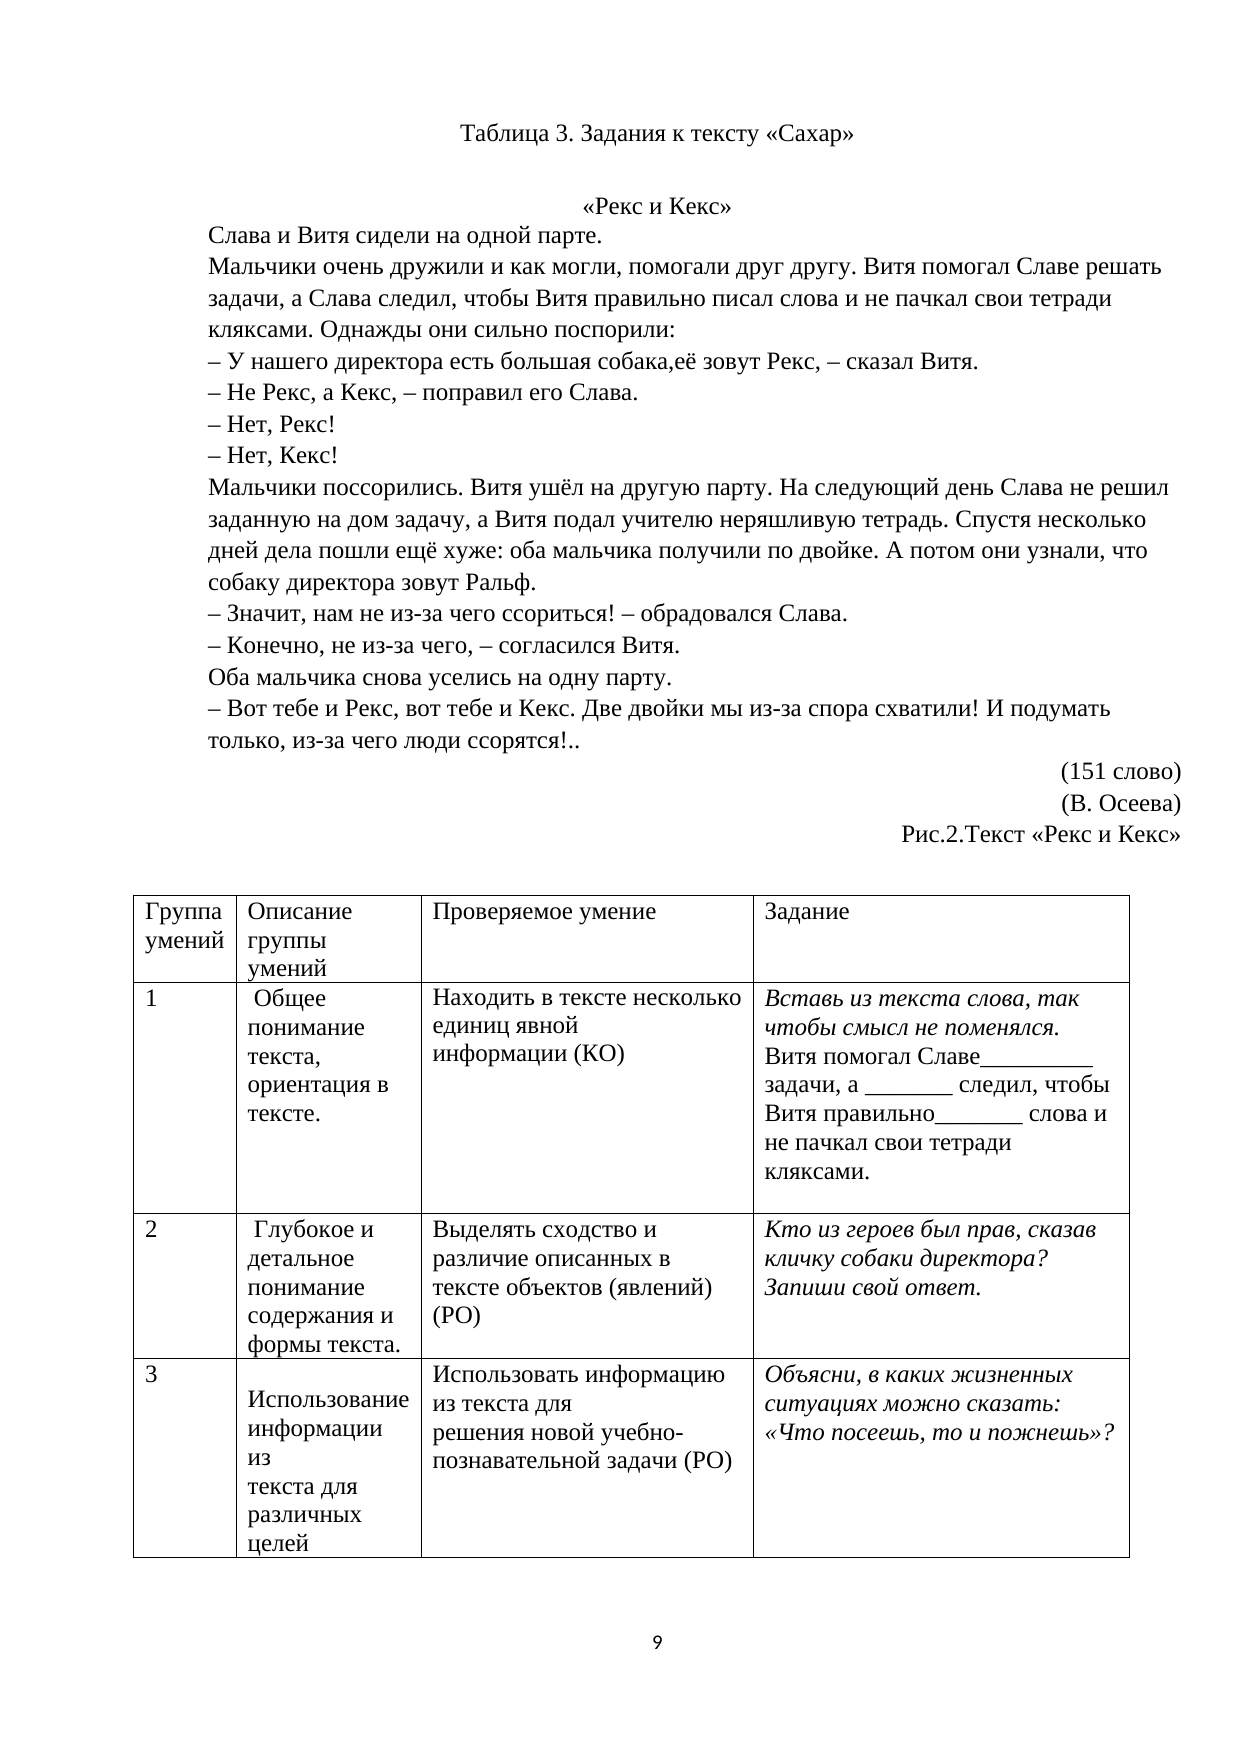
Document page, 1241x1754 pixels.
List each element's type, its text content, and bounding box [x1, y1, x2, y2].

table_cell Объясни, в каких жизненных ситуациях можно сказать: «Что посеешь, то и пожнешь»? [754, 1359, 1129, 1557]
list заданную на дом задачу, а Витя подал учителю неряшливую тетрадь. Спустя несколько дней дела пошли ещё хуже: оба мальчика получили по двойке. А потом они узнали, что собаку директора зовут Ральф. [208, 504, 1181, 596]
table_cell 2 [134, 1214, 236, 1358]
list – Вот тебе и Рекс, вот тебе и Кекс. Две двойки мы из-за спора схватили! И подумать только, из-за чего люди ссорятся!.. [208, 693, 1181, 753]
table_header Проверяемое умение [422, 896, 753, 982]
list Мальчики поссорились. Витя ушёл на другую парту. На следующий день Слава не решил [208, 472, 1181, 501]
list Слава и Витя сидели на одной парте. [208, 220, 1181, 248]
table_cell 1 [134, 983, 236, 1213]
list задачи, а Слава следил, чтобы Витя правильно писал слова и не пачкал свои тетради [208, 283, 1181, 312]
list – Не Рекс, а Кекс, – поправил его Слава. [208, 377, 1181, 406]
table_cell Использование информации из текста для различных целей [237, 1359, 421, 1557]
list (151 слово) [208, 756, 1181, 785]
list Рис.2.Текст «Рекс и Кекс» [133, 819, 1181, 848]
list – У нашего директора есть большая собака,её зовут Рекс, – сказал Витя. [208, 346, 1181, 375]
table_header Задание [754, 896, 1129, 982]
list кляксами. Однажды они сильно поспорили: [208, 314, 1181, 343]
list – Нет, Кекс! [208, 441, 1181, 469]
table_cell Кто из героев был прав, сказав кличку собаки директора? Запиши свой ответ. [754, 1214, 1129, 1358]
list – Конечно, не из-за чего, – согласился Витя. [208, 630, 1181, 659]
table_cell Общее понимание текста, ориентация в тексте. [237, 983, 421, 1213]
table_header Группа умений [134, 896, 236, 982]
table_cell Выделять сходство и различие описанных в тексте объектов (явлений) (РО) [422, 1214, 753, 1358]
text «Рекс и Кекс» [133, 191, 1181, 220]
table_cell Глубокое и детальное понимание содержания и формы текста. [237, 1214, 421, 1358]
list Оба мальчика снова уселись на одну парту. [208, 662, 1181, 690]
table_header Описание группы умений [237, 896, 421, 982]
table_cell Вставь из текста слова, так чтобы смысл не поменялся. Витя помогал Славе_________ задачи, а _______ следил, чтобы Витя правильно_______ слова и не пачкал свои тетради кляксами. [754, 983, 1129, 1213]
list Таблица 3. Задания к тексту «Сахар» [133, 118, 1181, 147]
table_cell Использовать информацию из текста для решения новой учебно-познавательной задачи (РО) [422, 1359, 753, 1557]
table_cell 3 [134, 1359, 236, 1557]
table_cell Находить в тексте несколько единиц явной информации (КО) [422, 983, 753, 1213]
list – Значит, нам не из-за чего ссориться! – обрадовался Слава. [208, 598, 1181, 627]
list Мальчики очень дружили и как могли, помогали друг другу. Витя помогал Славе решать [208, 251, 1181, 280]
list (В. Осеева) [208, 788, 1181, 817]
list – Нет, Рекс! [208, 409, 1181, 438]
